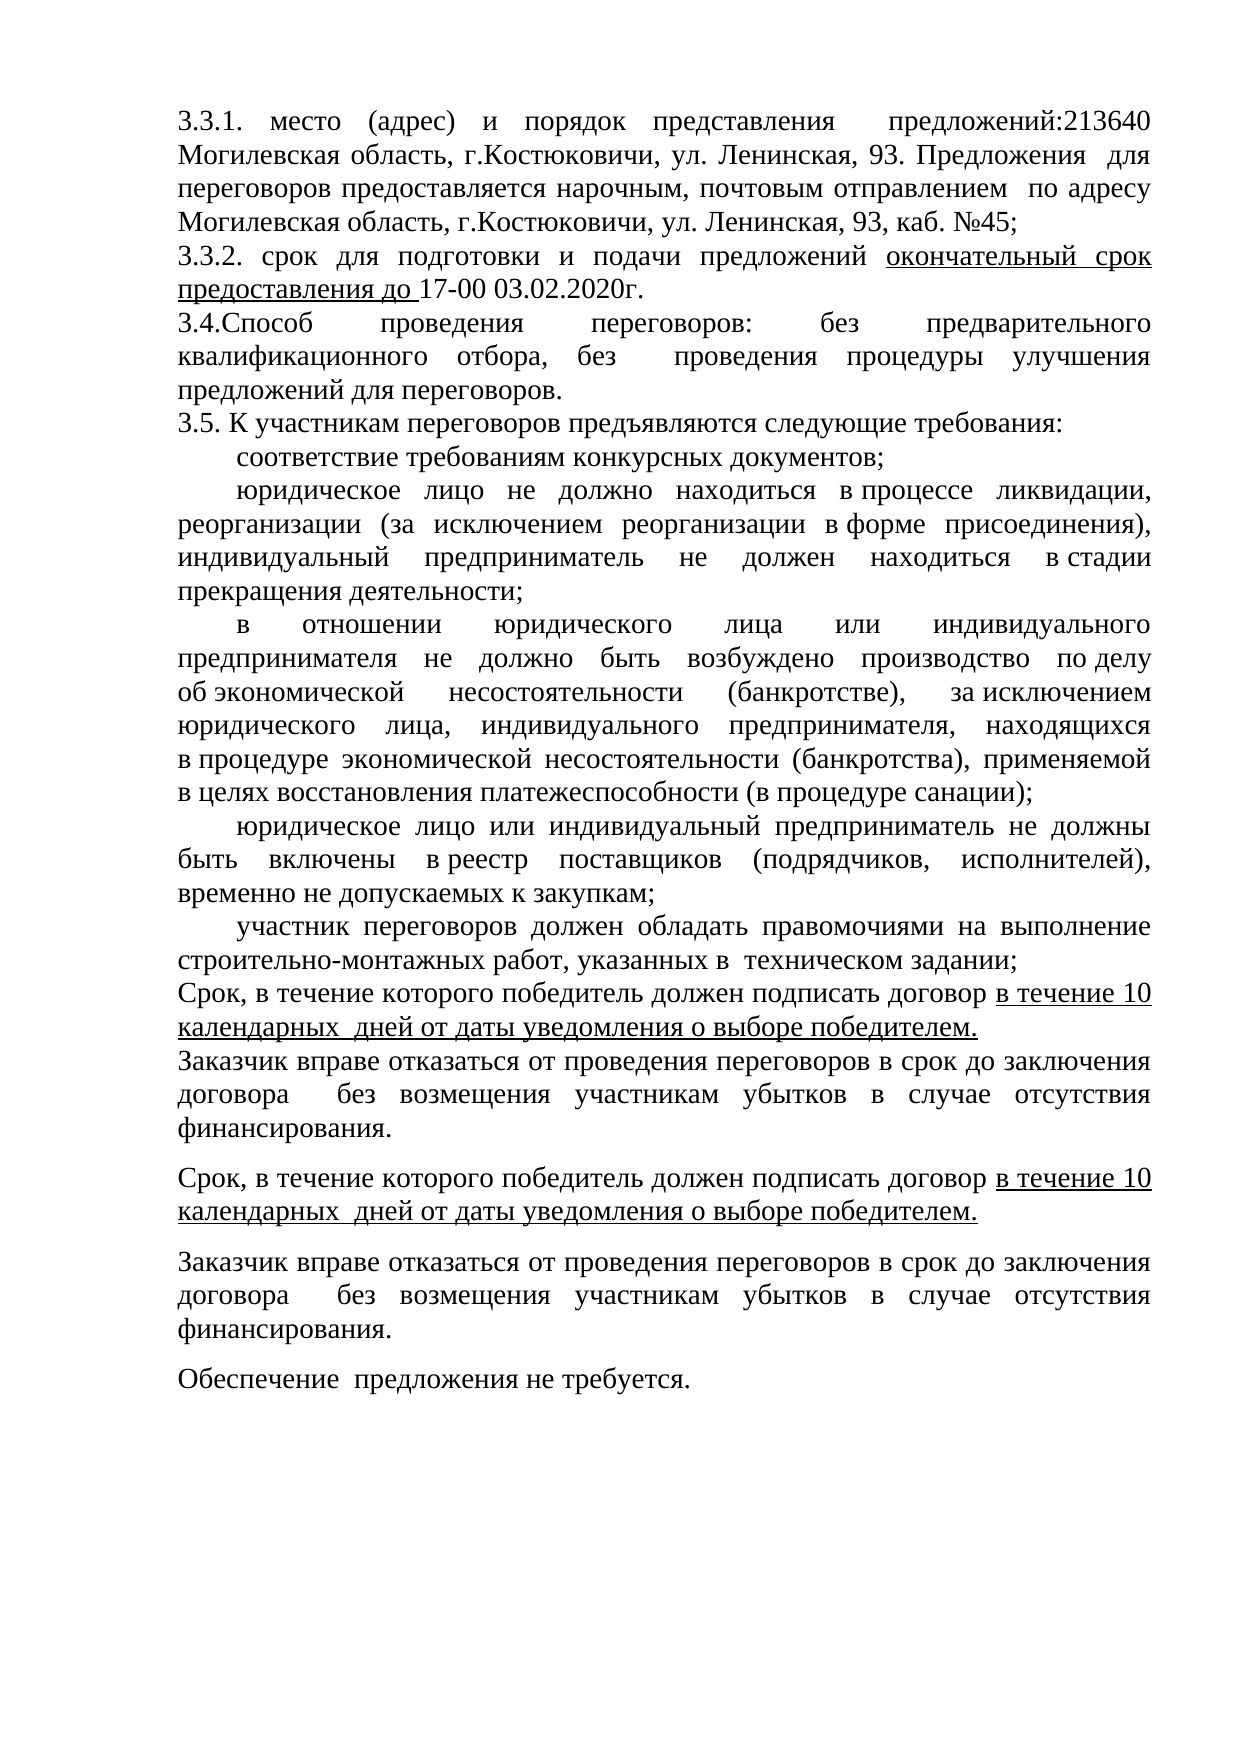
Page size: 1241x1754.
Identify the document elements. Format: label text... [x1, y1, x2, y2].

text юридическое лицо или индивидуальный предприниматель не должны быть включены в реестр поставщиков (подрядчиков, исполнителей), временно не допускаемых к закупкам; [177, 808, 1152, 908]
text Срок, в течение которого победитель должен подписать договор в течение 10 календарных дней от даты уведомления о выборе победителем. [177, 1160, 1152, 1227]
text 3.3.2. срок для подготовки и подачи предложений окончательный срок предоставления до 17-00 03.02.2020г. [177, 238, 1152, 305]
text Срок, в течение которого победитель должен подписать договор в течение 10 календарных дней от даты уведомления о выборе победителем. [177, 976, 1152, 1043]
text 3.4.Способ проведения переговоров: без предварительного квалификационного отбора, без проведения процедуры улучшения предложений для переговоров. [177, 305, 1152, 405]
text Заказчик вправе отказаться от проведения переговоров в срок до заключения договора без возмещения участникам убытков в случае отсутствия финансирования. [177, 1043, 1152, 1143]
text в отношении юридического лица или индивидуального предпринимателя не должно быть возбуждено производство по делу об экономической несостоятельности (банкротстве), за исключением юридического лица, индивидуального предпринимателя, находящихся в процедуре экономической несостоятельности (банкротства), применяемой в целях восстановления платежеспособности (в процедуре санации); [177, 607, 1152, 808]
text соответствие требованиям конкурсных документов; [177, 439, 1152, 472]
text 3.5. К участникам переговоров предъявляются следующие требования: [177, 405, 1152, 439]
text Заказчик вправе отказаться от проведения переговоров в срок до заключения договора без возмещения участникам убытков в случае отсутствия финансирования. [177, 1244, 1152, 1344]
text участник переговоров должен обладать правомочиями на выполнение строительно-монтажных работ, указанных в техническом задании; [177, 908, 1152, 976]
text Обеспечение предложения не требуется. [177, 1361, 1152, 1394]
text 3.3.1. место (адрес) и порядок представления предложений:213640 Могилевская область, г.Костюковичи, ул. Ленинская, 93. Предложения для переговоров предоставляется нарочным, почтовым отправлением по адресу Могилевская область, г.Костюковичи, ул. Ленинская, 93, каб. №45; [177, 103, 1152, 238]
text юридическое лицо не должно находиться в процессе ликвидации, реорганизации (за исключением реорганизации в форме присоединения), индивидуальный предприниматель не должен находиться в стадии прекращения деятельности; [177, 472, 1152, 607]
